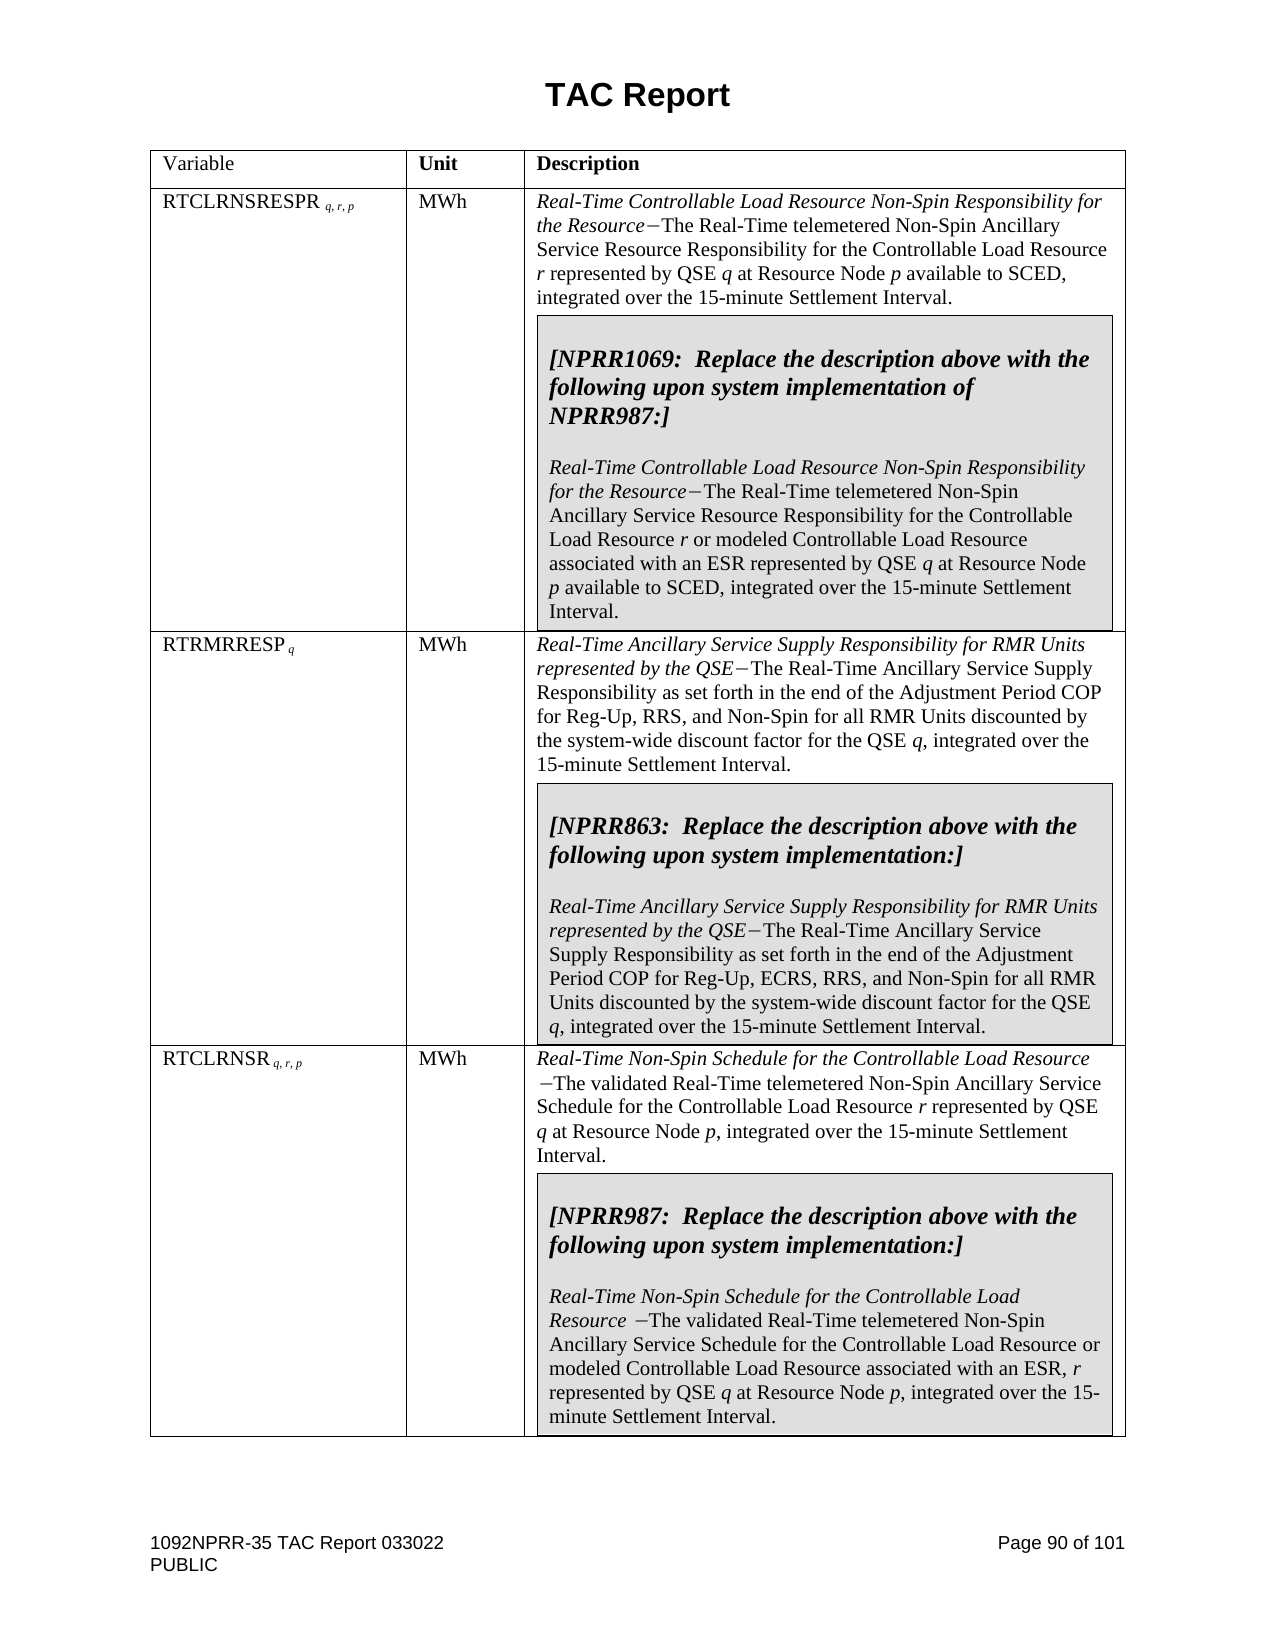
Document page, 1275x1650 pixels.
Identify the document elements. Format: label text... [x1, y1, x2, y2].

table_cell Real-Time Non-Spin Schedule for the Controllable Load Resource The validated Real-Time telemetered Non-Spin Ancillary Service Schedule for the Controllable Load Resource r represented by QSE q at Resource Node p, integrated over the 15-minute Settlement Interval. [525, 1046, 1125, 1436]
table_cell Real-Time Controllable Load Resource Non-Spin Responsibility for the ResourceThe Real-Time telemetered Non-Spin Ancillary Service Resource Responsibility for the Controllable Load Resource r represented by QSE q at Resource Node p available to SCED, integrated over the 15-minute Settlement Interval. [525, 189, 1125, 631]
table_cell RTRMRRESP q [151, 632, 406, 1045]
table_cell Real-Time Ancillary Service Supply Responsibility for RMR Units represented by the QSEThe Real-Time Ancillary Service Supply Responsibility as set forth in the end of the Adjustment Period COP for Reg-Up, RRS, and Non-Spin for all RMR Units discounted by the system-wide discount factor for the QSE q, integrated over the 15-minute Settlement Interval. [525, 632, 1125, 1045]
table_cell RTCLRNSRESPR q, r, p [151, 189, 406, 631]
table_cell MWh [407, 632, 524, 1045]
table_header Description [525, 151, 1125, 188]
table_header Unit [407, 151, 524, 188]
table_header Variable [151, 151, 406, 188]
table_cell RTCLRNSR q, r, p [151, 1046, 406, 1436]
table_cell MWh [407, 1046, 524, 1436]
table_cell MWh [407, 189, 524, 631]
